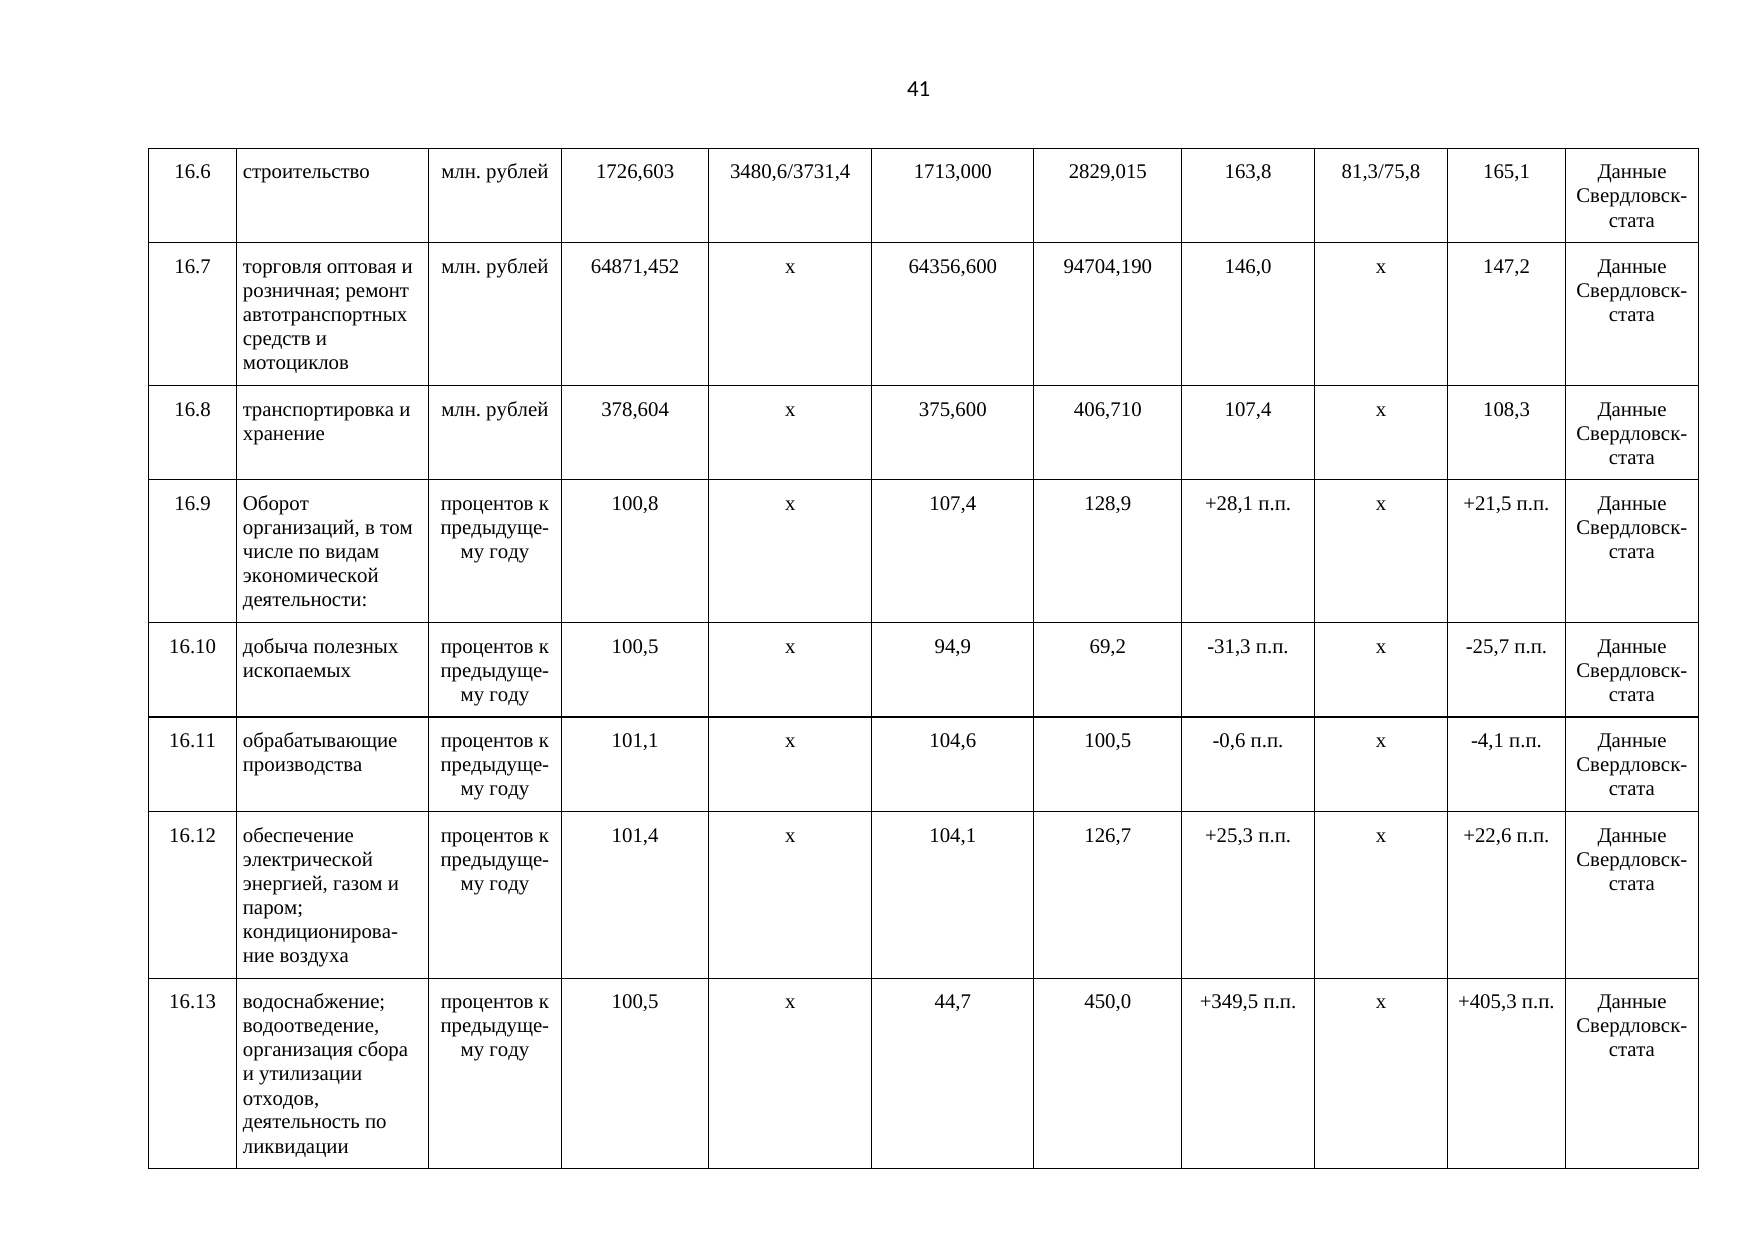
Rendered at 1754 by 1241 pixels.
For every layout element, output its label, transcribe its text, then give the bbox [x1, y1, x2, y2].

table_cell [1566, 149, 1698, 242]
table_cell Данные Свердловск-стата [1566, 386, 1698, 479]
table_cell х [1315, 386, 1447, 479]
table_cell 69,2 [1034, 623, 1181, 716]
table_cell -0,6 п.п. [1182, 718, 1314, 811]
table_cell Данные Свердловск-стата [1566, 243, 1698, 385]
table_cell 165,1 [1448, 149, 1565, 242]
table_cell процентов к предыдуще-му году [429, 623, 561, 716]
table_cell 94704,190 [1034, 243, 1181, 385]
table_cell 64871,452 [562, 243, 708, 385]
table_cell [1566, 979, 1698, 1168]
table_cell 3480,6/3731,4 [709, 149, 871, 242]
table_cell обрабатывающие производства [237, 718, 428, 811]
table_cell 100,5 [562, 623, 708, 716]
table_cell 128,9 [1034, 480, 1181, 622]
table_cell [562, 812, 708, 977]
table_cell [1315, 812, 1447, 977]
table_cell +21,5 п.п. [1448, 480, 1565, 622]
table_cell Оборот организаций, в том числе по видам экономической деятельности: [237, 480, 428, 622]
table_cell 375,600 [872, 386, 1033, 479]
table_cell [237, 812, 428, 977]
table_cell строительство [237, 149, 428, 242]
table_cell 378,604 [562, 386, 708, 479]
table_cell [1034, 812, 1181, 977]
table_cell 16.11 [149, 718, 236, 811]
table_cell х [1315, 623, 1447, 716]
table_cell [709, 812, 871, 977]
table_cell добыча полезных ископаемых [237, 623, 428, 716]
table_cell 81,3/75,8 [1315, 149, 1447, 242]
table_cell 108,3 [1448, 386, 1565, 479]
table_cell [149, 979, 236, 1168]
table_cell -25,7 п.п. [1448, 623, 1565, 716]
table_cell процентов к предыдуще-му году [429, 718, 561, 811]
table_cell 101,1 [562, 718, 708, 811]
table_cell 94,9 [872, 623, 1033, 716]
table_cell 16.9 [149, 480, 236, 622]
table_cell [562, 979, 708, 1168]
table_cell -31,3 п.п. [1182, 623, 1314, 716]
table_cell 163,8 [1182, 149, 1314, 242]
table_cell транспортировка и хранение [237, 386, 428, 479]
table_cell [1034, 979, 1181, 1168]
table_cell млн. рублей [429, 243, 561, 385]
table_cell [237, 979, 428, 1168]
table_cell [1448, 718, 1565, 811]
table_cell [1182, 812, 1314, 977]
table_cell +28,1 п.п. [1182, 480, 1314, 622]
table_cell Данные Свердловск-стата [1566, 623, 1698, 716]
table_cell млн. рублей [429, 149, 561, 242]
table_cell 104,6 [872, 718, 1033, 811]
table_cell 16.6 [149, 149, 236, 242]
table_cell Данные Свердловск-стата [1566, 480, 1698, 622]
table_cell 147,2 [1448, 243, 1565, 385]
table_cell х [709, 480, 871, 622]
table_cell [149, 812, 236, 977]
table_cell 1726,603 [562, 149, 708, 242]
table_cell 16.10 [149, 623, 236, 716]
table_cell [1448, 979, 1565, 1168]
table_cell 64356,600 [872, 243, 1033, 385]
table_cell 1713,000 [872, 149, 1033, 242]
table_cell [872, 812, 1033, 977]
table_cell х [709, 623, 871, 716]
table_cell 100,5 [1034, 718, 1181, 811]
table_cell х [1315, 480, 1447, 622]
table_cell 2829,015 [1034, 149, 1181, 242]
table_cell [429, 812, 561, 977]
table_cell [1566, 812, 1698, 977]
table_cell х [1315, 243, 1447, 385]
table_cell млн. рублей [429, 386, 561, 479]
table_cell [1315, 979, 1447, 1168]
table_cell 146,0 [1182, 243, 1314, 385]
table_cell х [709, 243, 871, 385]
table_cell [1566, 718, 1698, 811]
table_cell 100,8 [562, 480, 708, 622]
table_cell процентов к предыдуще-му году [429, 480, 561, 622]
table_cell 16.8 [149, 386, 236, 479]
table_cell 107,4 [1182, 386, 1314, 479]
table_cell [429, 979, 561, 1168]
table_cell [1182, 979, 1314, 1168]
table_cell 406,710 [1034, 386, 1181, 479]
table_cell 16.7 [149, 243, 236, 385]
table_cell х [709, 386, 871, 479]
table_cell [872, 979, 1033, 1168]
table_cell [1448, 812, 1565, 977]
table_cell торговля оптовая и розничная; ремонт автотранспортных средств и мотоциклов [237, 243, 428, 385]
table_cell х [1315, 718, 1447, 811]
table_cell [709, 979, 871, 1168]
table_cell х [709, 718, 871, 811]
table_cell 107,4 [872, 480, 1033, 622]
